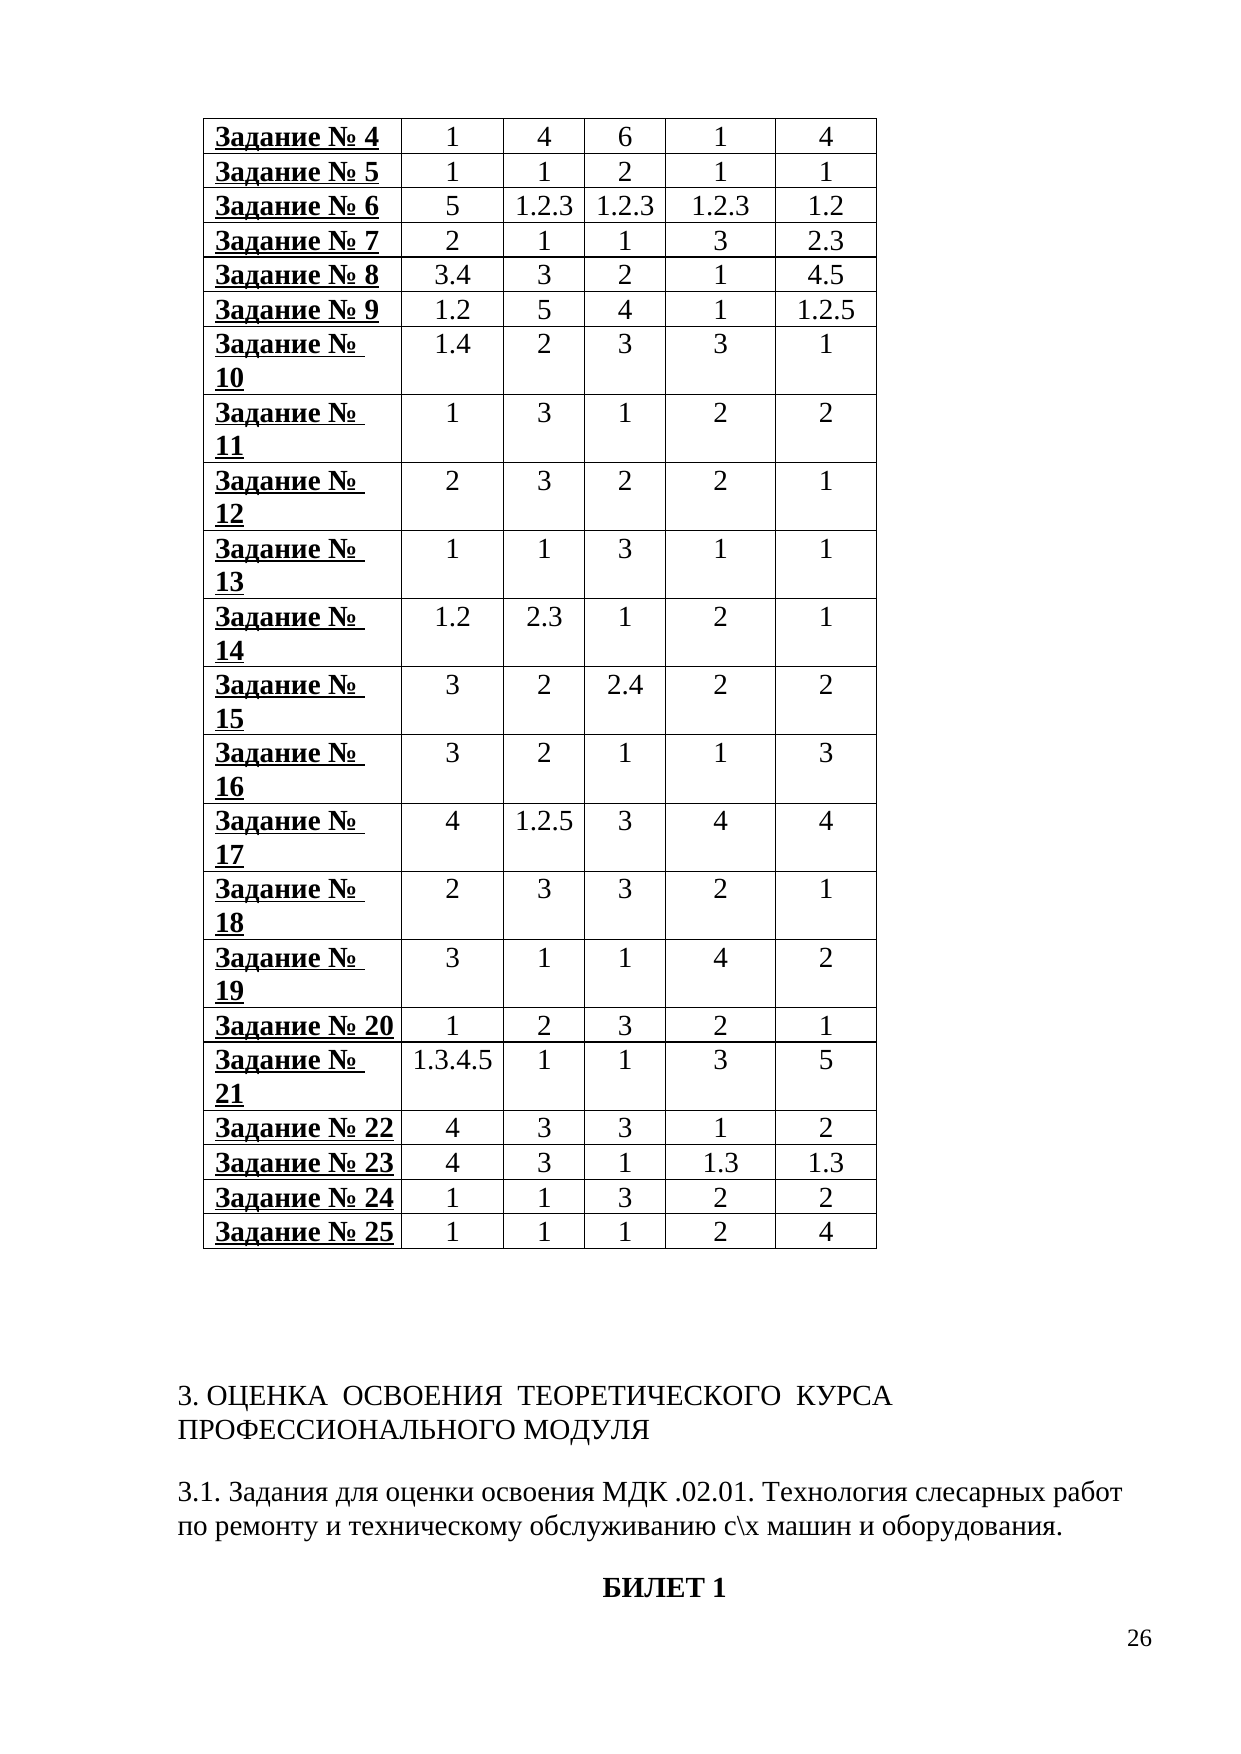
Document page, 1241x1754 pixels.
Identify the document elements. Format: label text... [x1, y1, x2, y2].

table_cell 1 [402, 1008, 503, 1041]
table_cell 4.5 [776, 258, 876, 291]
table_cell Задание № 13 [204, 531, 401, 598]
table_cell Задание № 22 [204, 1111, 401, 1144]
table_cell 2 [504, 667, 584, 734]
table_cell 1 [402, 1180, 503, 1213]
table_cell 4 [504, 119, 584, 153]
table_cell 4 [402, 804, 503, 871]
table_cell 4 [402, 1145, 503, 1179]
table_cell 1 [504, 531, 584, 598]
table_cell 3 [504, 395, 584, 462]
table_cell 2 [666, 463, 775, 530]
table_cell Задание № 21 [204, 1043, 401, 1109]
table_cell 5 [776, 1043, 876, 1109]
table_cell Задание № 19 [204, 940, 401, 1007]
table_cell Задание № 4 [204, 119, 401, 153]
table_cell 1.2.5 [504, 804, 584, 871]
table_cell 2 [666, 1008, 775, 1041]
table_cell Задание № 17 [204, 804, 401, 871]
table_cell 1.3.4.5 [402, 1043, 503, 1109]
table_cell 3 [666, 1043, 775, 1109]
text 3.1. Задания для оценки освоения МДК .02.01. Технология слесарных работ по ремонту и техническому обслуживанию с\х машин и оборудования. [177, 1474, 1152, 1541]
table_cell 3 [585, 531, 665, 598]
table_cell Задание № 24 [204, 1180, 401, 1213]
table_cell 1.2.3 [504, 188, 584, 222]
table_cell 3 [402, 735, 503, 802]
text ПРОФЕССИОНАЛЬНОГО МОДУЛЯ [177, 1412, 1152, 1445]
table_cell 4 [776, 1214, 876, 1248]
table_cell 1 [585, 599, 665, 666]
table_cell 1 [585, 735, 665, 802]
table_cell 1 [402, 395, 503, 462]
table_cell 2 [402, 463, 503, 530]
table_cell 2 [585, 463, 665, 530]
table_cell 3 [585, 1111, 665, 1144]
table_cell 1 [402, 154, 503, 187]
table_cell 2 [504, 327, 584, 394]
table_cell 2 [776, 940, 876, 1007]
table_cell 2 [585, 258, 665, 291]
table_cell 5 [402, 188, 503, 222]
table_cell 1 [776, 154, 876, 187]
table_cell 3 [666, 327, 775, 394]
table_cell 4 [776, 119, 876, 153]
table_cell 1 [504, 1043, 584, 1109]
table_cell 3 [504, 872, 584, 939]
table_cell 1.2 [776, 188, 876, 222]
table_cell 1 [504, 1214, 584, 1248]
table_cell 1.2.5 [776, 292, 876, 326]
table_cell 2 [666, 667, 775, 734]
table_cell 3 [585, 1008, 665, 1041]
table_cell 2 [402, 872, 503, 939]
table_cell 4 [666, 804, 775, 871]
table_cell 3 [585, 804, 665, 871]
table_cell 1 [585, 223, 665, 256]
table_cell 2 [402, 223, 503, 256]
table_cell Задание № 23 [204, 1145, 401, 1179]
table_cell 1 [776, 463, 876, 530]
table_cell 1 [776, 327, 876, 394]
table_cell 1.2 [402, 292, 503, 326]
table_cell 3 [585, 872, 665, 939]
table_cell 3 [585, 327, 665, 394]
table_cell 2.3 [504, 599, 584, 666]
table_cell Задание № 12 [204, 463, 401, 530]
table_cell 2.4 [585, 667, 665, 734]
table_cell 3 [666, 223, 775, 256]
table_cell Задание № 7 [204, 223, 401, 256]
table_cell 1 [585, 1043, 665, 1109]
table_cell 1 [666, 258, 775, 291]
table_cell 3 [402, 667, 503, 734]
table_cell 3 [776, 735, 876, 802]
table_cell 1 [504, 223, 584, 256]
table_cell Задание № 16 [204, 735, 401, 802]
table_cell 2 [585, 154, 665, 187]
table_cell 6 [585, 119, 665, 153]
table_cell Задание № 11 [204, 395, 401, 462]
table_cell 4 [585, 292, 665, 326]
table_cell 1 [504, 940, 584, 1007]
table_cell 3.4 [402, 258, 503, 291]
table_cell 1 [402, 531, 503, 598]
text 3. ОЦЕНКА ОСВОЕНИЯ ТЕОРЕТИЧЕСКОГО КУРСА [177, 1378, 1152, 1412]
table_cell Задание № 25 [204, 1214, 401, 1248]
table_cell 1.3 [666, 1145, 775, 1179]
table_cell 1 [585, 1214, 665, 1248]
table_cell 3 [504, 1145, 584, 1179]
table_cell 1 [666, 1111, 775, 1144]
table_cell 2 [776, 1180, 876, 1213]
table_cell Задание № 6 [204, 188, 401, 222]
table_cell 1.4 [402, 327, 503, 394]
table_cell 1 [504, 154, 584, 187]
table_cell 2 [504, 1008, 584, 1041]
table_cell Задание № 15 [204, 667, 401, 734]
table_cell 2 [776, 1111, 876, 1144]
table_cell 1 [666, 154, 775, 187]
table_cell 1 [585, 395, 665, 462]
table_cell 2 [776, 395, 876, 462]
table_cell Задание № 9 [204, 292, 401, 326]
table_cell 2 [666, 1180, 775, 1213]
table_cell 1 [402, 119, 503, 153]
table_cell 1 [585, 940, 665, 1007]
table_cell Задание № 8 [204, 258, 401, 291]
table_cell 2 [666, 872, 775, 939]
table_cell 1 [666, 119, 775, 153]
table_cell Задание № 20 [204, 1008, 401, 1041]
table_cell 4 [666, 940, 775, 1007]
table_cell 3 [402, 940, 503, 1007]
table_cell Задание № 5 [204, 154, 401, 187]
table_cell Задание № 14 [204, 599, 401, 666]
table_cell 2 [666, 395, 775, 462]
table_cell 3 [504, 1111, 584, 1144]
table_cell 1 [776, 872, 876, 939]
table_cell 4 [402, 1111, 503, 1144]
table_cell 3 [504, 258, 584, 291]
table_cell 4 [776, 804, 876, 871]
table_cell 1.2.3 [666, 188, 775, 222]
table_cell 2 [666, 599, 775, 666]
table_cell 1 [776, 531, 876, 598]
table_cell 2.3 [776, 223, 876, 256]
table_cell 1.3 [776, 1145, 876, 1179]
table_cell 1 [776, 599, 876, 666]
table_cell Задание № 18 [204, 872, 401, 939]
table_cell 5 [504, 292, 584, 326]
table_cell 1 [666, 292, 775, 326]
table_cell 2 [504, 735, 584, 802]
text БИЛЕТ 1 [177, 1570, 1152, 1603]
table_cell 1.2 [402, 599, 503, 666]
table_cell Задание № 10 [204, 327, 401, 394]
table_cell 1 [402, 1214, 503, 1248]
table_cell 1.2.3 [585, 188, 665, 222]
table_cell 3 [585, 1180, 665, 1213]
table_cell 1 [776, 1008, 876, 1041]
table_cell 3 [504, 463, 584, 530]
table_cell 1 [666, 531, 775, 598]
table_cell 2 [776, 667, 876, 734]
table_cell 1 [585, 1145, 665, 1179]
table_cell 2 [666, 1214, 775, 1248]
table_cell 1 [666, 735, 775, 802]
table_cell 1 [504, 1180, 584, 1213]
